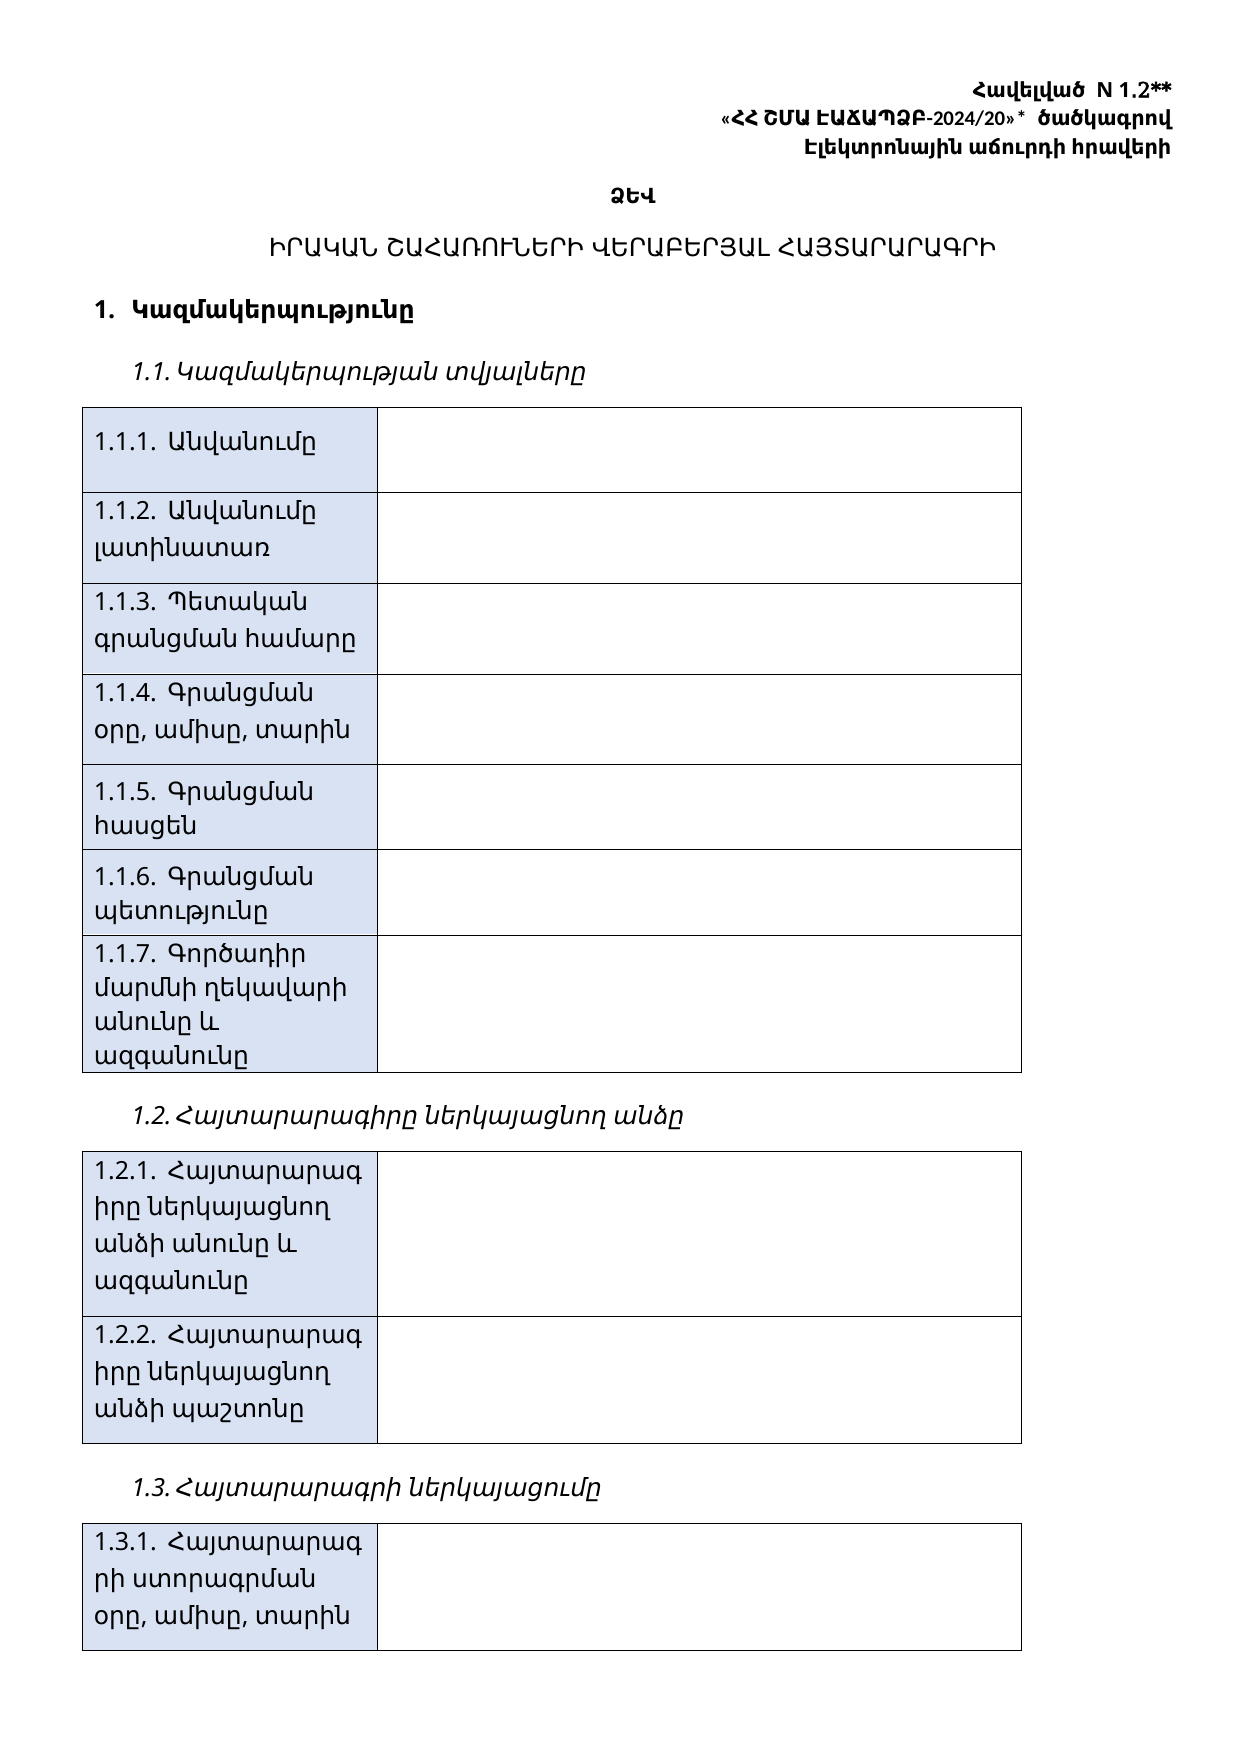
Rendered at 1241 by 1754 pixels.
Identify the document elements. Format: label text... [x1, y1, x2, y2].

table_header [378, 1152, 1021, 1316]
table_cell [378, 936, 1021, 1072]
table_header Հայտարարագրի ստորագրման օրը, ամիսը, տարին [83, 1524, 377, 1650]
list Կազմակերպությունը [94, 291, 1171, 326]
table_header [378, 1524, 1021, 1650]
list Հայտարարագրի ներկայացումը [131, 1469, 1171, 1503]
text Հավելված N 1․2** [94, 75, 1171, 103]
text Էլեկտրոնային աճուրդի հրավերի [94, 132, 1171, 160]
table_header [378, 408, 1021, 492]
table_cell Գրանցման հասցեն [83, 765, 377, 849]
table_header Անվանումը [83, 408, 377, 492]
table_header Հայտարարագիրը ներկայացնող անձի անունը և ազգանունը [83, 1152, 377, 1316]
table_cell [378, 584, 1021, 673]
list Կազմակերպության տվյալները [131, 353, 1171, 387]
table_cell Հայտարարագիրը ներկայացնող անձի պաշտոնը [83, 1317, 377, 1443]
text «ՀՀ ՇՄԱ ԷԱՃԱՊՁԲ-2024/20»* ծածկագրով [94, 103, 1171, 132]
table_cell [378, 675, 1021, 764]
text ՁԵՎ [94, 184, 1171, 209]
table_cell Գրանցման պետությունը [83, 850, 377, 934]
table_cell [378, 493, 1021, 583]
table_cell Անվանումը լատինատառ [83, 493, 377, 583]
table_cell Գրանցման օրը, ամիսը, տարին [83, 675, 377, 764]
table_cell [378, 765, 1021, 849]
table_cell Պետական գրանցման համարը [83, 584, 377, 673]
text ԻՐԱԿԱՆ ՇԱՀԱՌՈՒՆԵՐԻ ՎԵՐԱԲԵՐՅԱԼ ՀԱՅՏԱՐԱՐԱԳՐԻ [94, 233, 1171, 262]
table_cell [378, 850, 1021, 934]
table_cell Գործադիր մարմնի ղեկավարի անունը և ազգանունը [83, 936, 377, 1072]
list Հայտարարագիրը ներկայացնող անձը [131, 1098, 1171, 1132]
table_cell [378, 1317, 1021, 1443]
